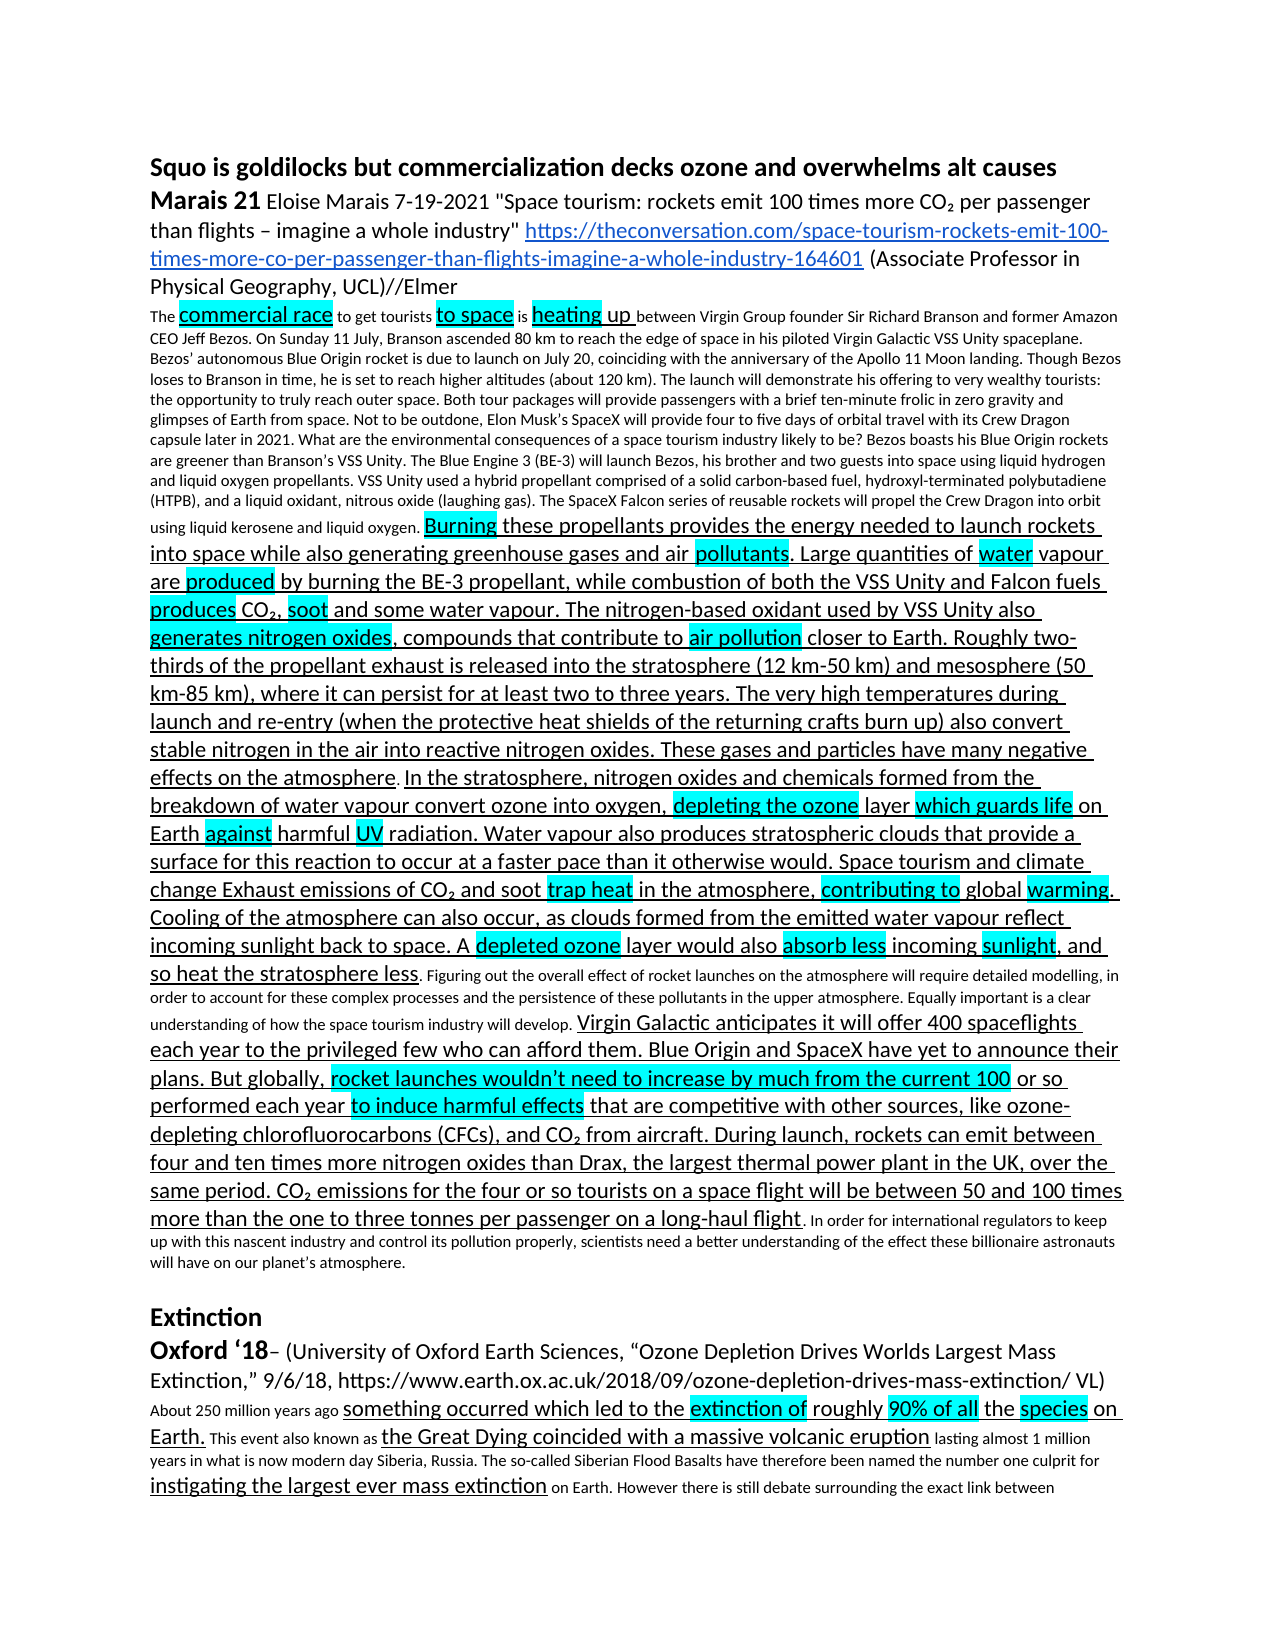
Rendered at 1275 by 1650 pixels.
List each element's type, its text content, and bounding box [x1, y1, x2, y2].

text Marais 21 Eloise Marais 7-19-2021 "Space tourism: rockets emit 100 times more CO₂ per passenger than flights – imagine a whole industry" https://theconversation.com/space-tourism-rockets-emit-100-times-more-co-per-passenger-than-flights-imagine-a-whole-industry-164601 (Associate Professor in Physical Geography, UCL)//Elmer [150, 183, 1125, 300]
text Oxford ‘18– (University of Oxford Earth Sciences, “Ozone Depletion Drives Worlds Largest Mass Extinction,” 9/6/18, https://www.earth.ox.ac.uk/2018/09/ozone-depletion-drives-mass-extinction/ VL) [150, 1333, 1125, 1394]
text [150, 1394, 1125, 1499]
text Squo is goldilocks but commercialization decks ozone and overwhelms alt causes [150, 150, 1125, 183]
text The commercial race to get tourists to space is heating up between Virgin Group founder Sir Richard Branson and former Amazon CEO Jeff Bezos. On Sunday 11 July, Branson ascended 80 km to reach the edge of space in his piloted Virgin Galactic VSS Unity spaceplane. Bezos’ autonomous Blue Origin rocket is due to launch on July 20, coinciding with the anniversary of the Apollo 11 Moon landing. Though Bezos loses to Branson in time, he is set to reach higher altitudes (about 120 km). The launch will demonstrate his offering to very wealthy tourists: the opportunity to truly reach outer space. Both tour packages will provide passengers with a brief ten-minute frolic in zero gravity and glimpses of Earth from space. Not to be outdone, Elon Musk’s SpaceX will provide four to five days of orbital travel with its Crew Dragon capsule later in 2021. What are the environmental consequences of a space tourism industry likely to be? Bezos boasts his Blue Origin rockets are greener than Branson’s VSS Unity. The Blue Engine 3 (BE-3) will launch Bezos, his brother and two guests into space using liquid hydrogen and liquid oxygen propellants. VSS Unity used a hybrid propellant comprised of a solid carbon-based fuel, hydroxyl-terminated polybutadiene (HTPB), and a liquid oxidant, nitrous oxide (laughing gas). The SpaceX Falcon series of reusable rockets will propel the Crew Dragon into orbit using liquid kerosene and liquid oxygen. Burning these propellants provides the energy needed to launch rockets into space while also generating greenhouse gases and air pollutants. Large quantities of water vapour are produced by burning the BE-3 propellant, while combustion of both the VSS Unity and Falcon fuels produces CO₂, soot and some water vapour. The nitrogen-based oxidant used by VSS Unity also generates nitrogen oxides, compounds that contribute to air pollution closer to Earth. Roughly two-thirds of the propellant exhaust is released into the stratosphere (12 km-50 km) and mesosphere (50 km-85 km), where it can persist for at least two to three years. The very high temperatures during launch and re-entry (when the protective heat shields of the returning crafts burn up) also convert stable nitrogen in the air into reactive nitrogen oxides. These gases and particles have many negative effects on the atmosphere. In the stratosphere, nitrogen oxides and chemicals formed from the breakdown of water vapour convert ozone into oxygen, depleting the ozone layer which guards life on Earth against harmful UV radiation. Water vapour also produces stratospheric clouds that provide a surface for this reaction to occur at a faster pace than it otherwise would. Space tourism and climate change Exhaust emissions of CO₂ and soot trap heat in the atmosphere, contributing to global warming. Cooling of the atmosphere can also occur, as clouds formed from the emitted water vapour reflect incoming sunlight back to space. A depleted ozone layer would also absorb less incoming sunlight, and so heat the stratosphere less. Figuring out the overall effect of rocket launches on the atmosphere will require detailed modelling, in order to account for these complex processes and the persistence of these pollutants in the upper atmosphere. Equally important is a clear understanding of how the space tourism industry will develop. Virgin Galactic anticipates it will offer 400 spaceflights each year to the privileged few who can afford them. Blue Origin and SpaceX have yet to announce their plans. But globally, rocket launches wouldn’t need to increase by much from the current 100 or so performed each year to induce harmful effects that are competitive with other sources, like ozone-depleting chlorofluorocarbons (CFCs), and CO₂ from aircraft. During launch, rockets can emit between four and ten times more nitrogen oxides than Drax, the largest thermal power plant in the UK, over the same period. CO₂ emissions for the four or so tourists on a space flight will be between 50 and 100 times more than the one to three tonnes per passenger on a long-haul flight. In order for international regulators to keep up with this nascent industry and control its pollution properly, scientists need a better understanding of the effect these billionaire astronauts will have on our planet’s atmosphere. [150, 300, 1125, 1272]
text Extinction [150, 1300, 1125, 1333]
